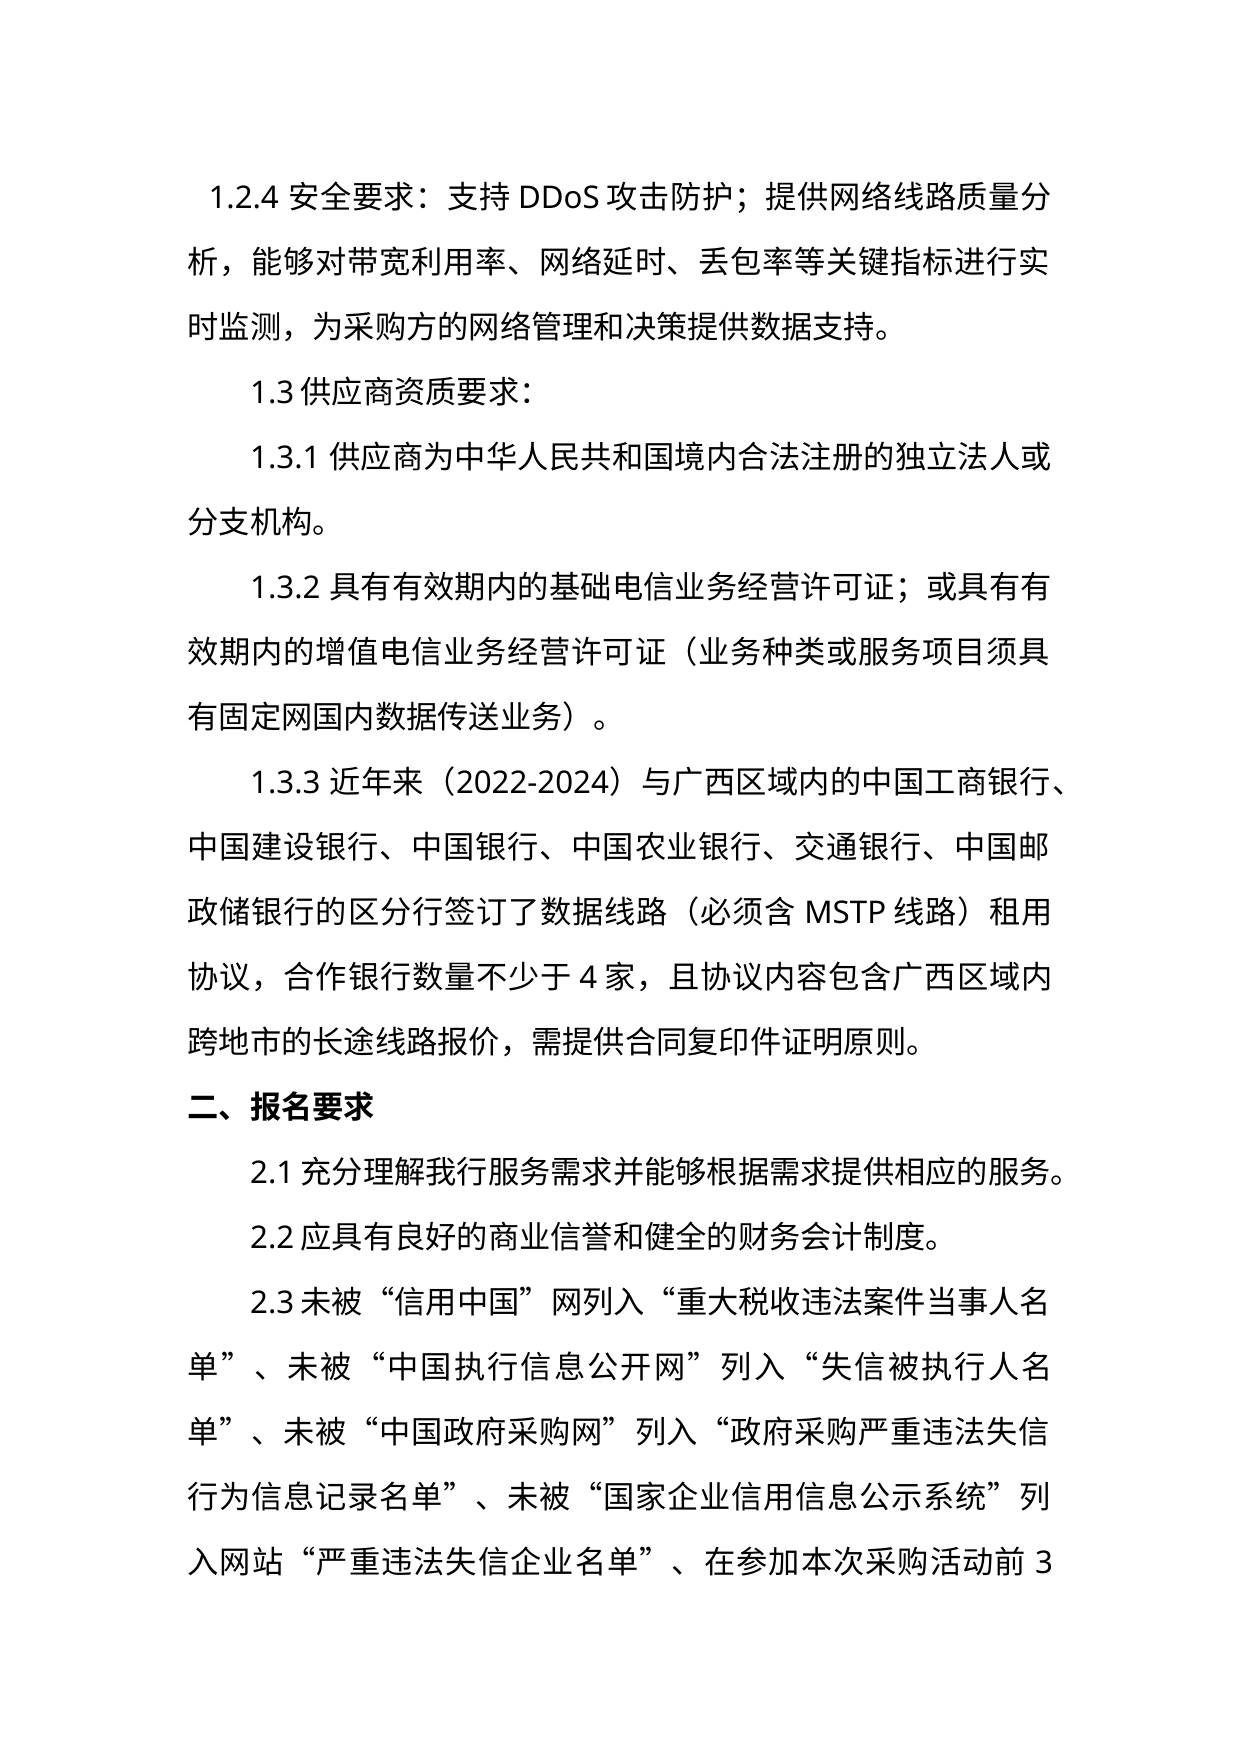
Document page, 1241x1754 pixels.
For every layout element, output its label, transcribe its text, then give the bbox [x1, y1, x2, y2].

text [187, 1267, 1053, 1592]
text 2.1充分理解我行服务需求并能够根据需求提供相应的服务。 [187, 1137, 1053, 1202]
list 1.3供应商资质要求： [187, 357, 1053, 422]
list 1.3.3 近年来（2022-2024）与广西区域内的中国工商银行、中国建设银行、中国银行、中国农业银行、交通银行、中国邮政储银行的区分行签订了数据线路（必须含MSTP线路）租用协议，合作银行数量不少于4家，且协议内容包含广西区域内跨地市的长途线路报价，需提供合同复印件证明原则。 [187, 747, 1053, 1072]
list 1.3.2 具有有效期内的基础电信业务经营许可证；或具有有效期内的增值电信业务经营许可证（业务种类或服务项目须具有固定网国内数据传送业务）。 [187, 552, 1053, 747]
list 报名要求 [187, 1072, 1053, 1137]
text 1.2.4 安全要求：支持DDoS攻击防护；提供网络线路质量分析，能够对带宽利用率、网络延时、丢包率等关键指标进行实时监测，为采购方的网络管理和决策提供数据支持。 [187, 162, 1053, 357]
text 2.2应具有良好的商业信誉和健全的财务会计制度。 [187, 1202, 1053, 1267]
list 1.3.1 供应商为中华人民共和国境内合法注册的独立法人或分支机构。 [187, 422, 1053, 552]
